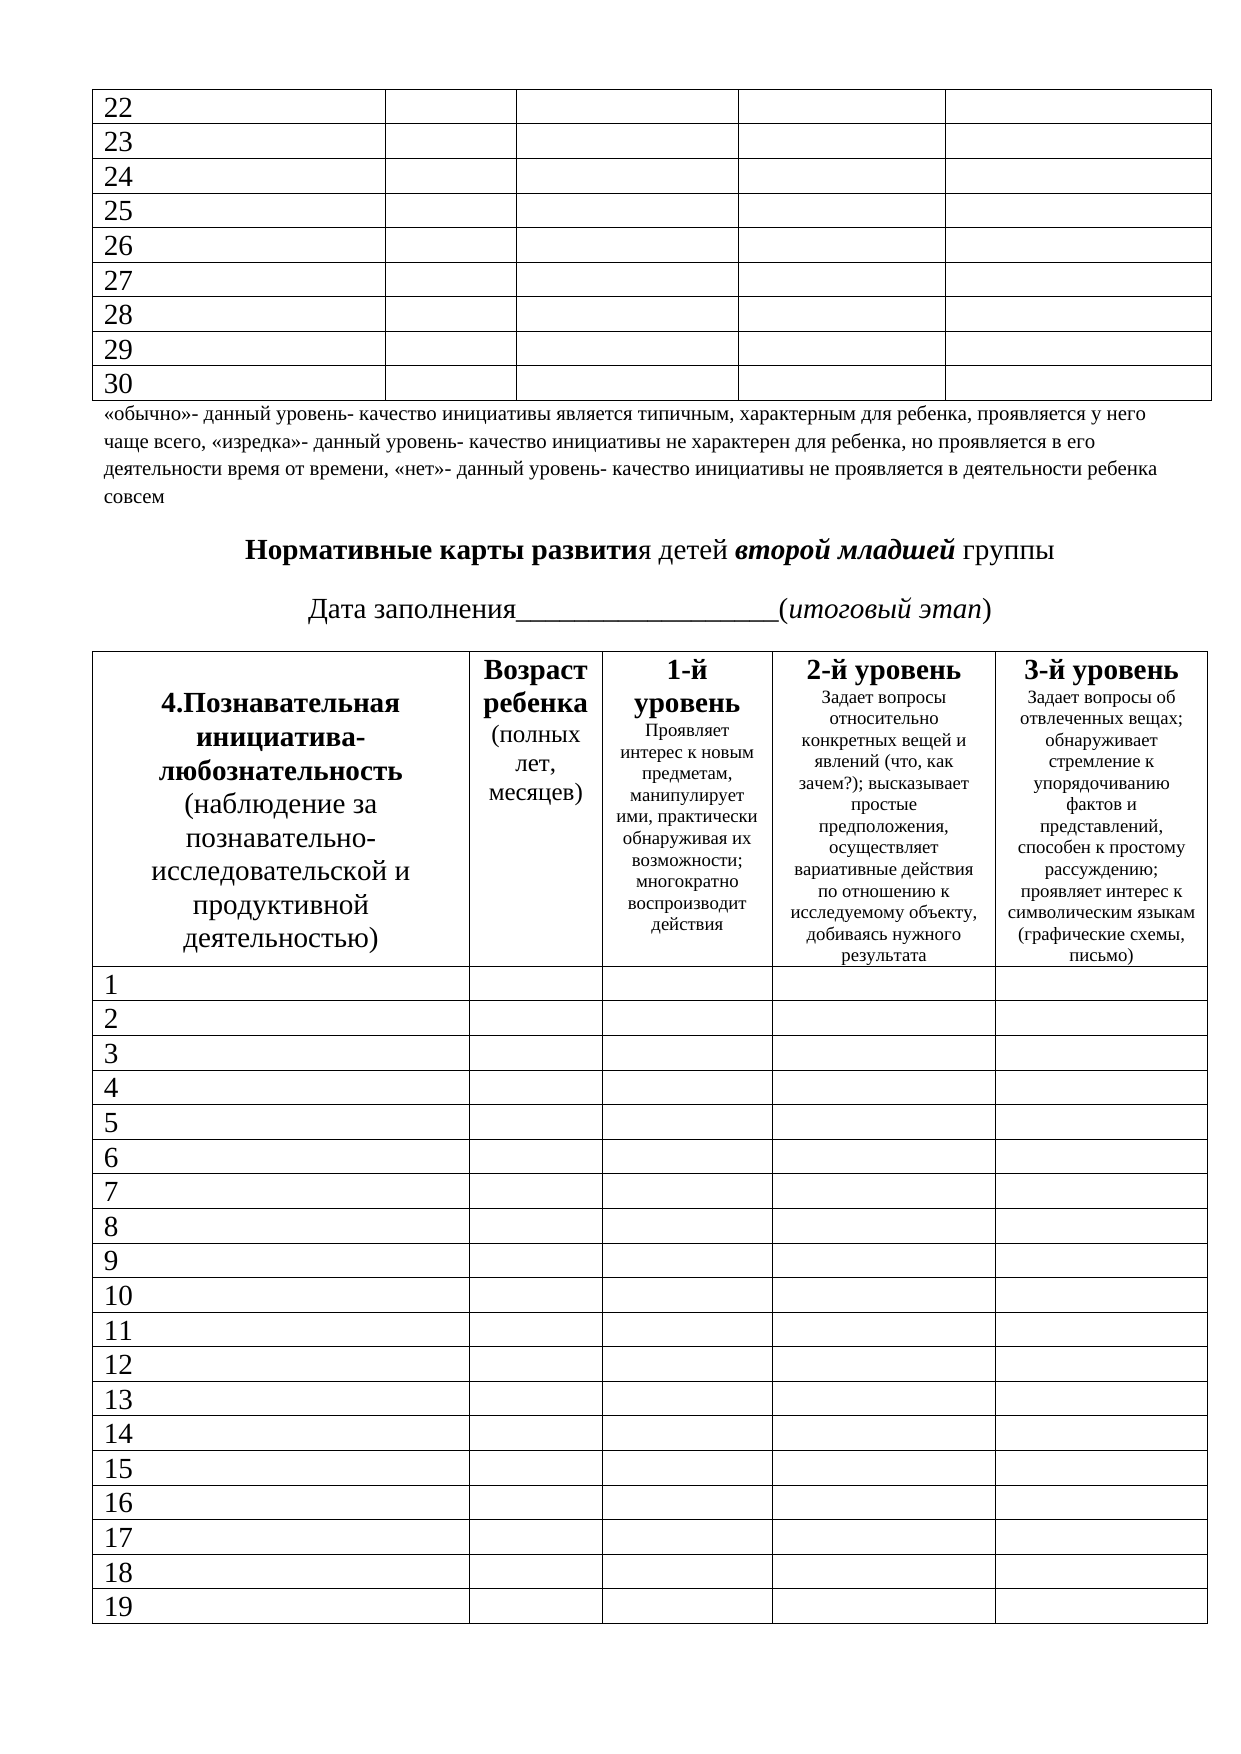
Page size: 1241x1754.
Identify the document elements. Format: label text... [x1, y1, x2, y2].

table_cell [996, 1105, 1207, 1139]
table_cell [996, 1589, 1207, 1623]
text Дата заполнения__________________(итоговый этап) [103, 592, 1196, 625]
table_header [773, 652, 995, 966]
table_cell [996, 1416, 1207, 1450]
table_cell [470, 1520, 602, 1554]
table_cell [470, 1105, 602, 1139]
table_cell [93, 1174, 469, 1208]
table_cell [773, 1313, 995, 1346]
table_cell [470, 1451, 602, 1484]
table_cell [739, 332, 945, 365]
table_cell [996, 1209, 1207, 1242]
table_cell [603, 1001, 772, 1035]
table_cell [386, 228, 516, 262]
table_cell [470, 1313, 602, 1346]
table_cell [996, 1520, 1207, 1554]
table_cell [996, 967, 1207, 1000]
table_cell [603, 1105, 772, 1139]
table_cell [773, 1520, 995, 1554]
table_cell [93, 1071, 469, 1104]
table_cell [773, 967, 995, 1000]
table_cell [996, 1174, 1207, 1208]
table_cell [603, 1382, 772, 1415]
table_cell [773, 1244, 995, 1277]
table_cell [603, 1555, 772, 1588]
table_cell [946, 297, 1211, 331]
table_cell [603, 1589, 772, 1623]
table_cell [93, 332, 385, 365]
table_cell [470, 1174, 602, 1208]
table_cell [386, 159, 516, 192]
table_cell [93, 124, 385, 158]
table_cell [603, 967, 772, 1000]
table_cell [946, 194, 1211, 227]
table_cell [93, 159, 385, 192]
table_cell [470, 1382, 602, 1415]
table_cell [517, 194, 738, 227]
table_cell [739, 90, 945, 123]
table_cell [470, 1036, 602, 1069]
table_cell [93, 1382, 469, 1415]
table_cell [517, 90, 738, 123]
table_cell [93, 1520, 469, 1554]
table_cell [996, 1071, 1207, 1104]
text Нормативные карты развития детей второй младшей группы [103, 532, 1196, 566]
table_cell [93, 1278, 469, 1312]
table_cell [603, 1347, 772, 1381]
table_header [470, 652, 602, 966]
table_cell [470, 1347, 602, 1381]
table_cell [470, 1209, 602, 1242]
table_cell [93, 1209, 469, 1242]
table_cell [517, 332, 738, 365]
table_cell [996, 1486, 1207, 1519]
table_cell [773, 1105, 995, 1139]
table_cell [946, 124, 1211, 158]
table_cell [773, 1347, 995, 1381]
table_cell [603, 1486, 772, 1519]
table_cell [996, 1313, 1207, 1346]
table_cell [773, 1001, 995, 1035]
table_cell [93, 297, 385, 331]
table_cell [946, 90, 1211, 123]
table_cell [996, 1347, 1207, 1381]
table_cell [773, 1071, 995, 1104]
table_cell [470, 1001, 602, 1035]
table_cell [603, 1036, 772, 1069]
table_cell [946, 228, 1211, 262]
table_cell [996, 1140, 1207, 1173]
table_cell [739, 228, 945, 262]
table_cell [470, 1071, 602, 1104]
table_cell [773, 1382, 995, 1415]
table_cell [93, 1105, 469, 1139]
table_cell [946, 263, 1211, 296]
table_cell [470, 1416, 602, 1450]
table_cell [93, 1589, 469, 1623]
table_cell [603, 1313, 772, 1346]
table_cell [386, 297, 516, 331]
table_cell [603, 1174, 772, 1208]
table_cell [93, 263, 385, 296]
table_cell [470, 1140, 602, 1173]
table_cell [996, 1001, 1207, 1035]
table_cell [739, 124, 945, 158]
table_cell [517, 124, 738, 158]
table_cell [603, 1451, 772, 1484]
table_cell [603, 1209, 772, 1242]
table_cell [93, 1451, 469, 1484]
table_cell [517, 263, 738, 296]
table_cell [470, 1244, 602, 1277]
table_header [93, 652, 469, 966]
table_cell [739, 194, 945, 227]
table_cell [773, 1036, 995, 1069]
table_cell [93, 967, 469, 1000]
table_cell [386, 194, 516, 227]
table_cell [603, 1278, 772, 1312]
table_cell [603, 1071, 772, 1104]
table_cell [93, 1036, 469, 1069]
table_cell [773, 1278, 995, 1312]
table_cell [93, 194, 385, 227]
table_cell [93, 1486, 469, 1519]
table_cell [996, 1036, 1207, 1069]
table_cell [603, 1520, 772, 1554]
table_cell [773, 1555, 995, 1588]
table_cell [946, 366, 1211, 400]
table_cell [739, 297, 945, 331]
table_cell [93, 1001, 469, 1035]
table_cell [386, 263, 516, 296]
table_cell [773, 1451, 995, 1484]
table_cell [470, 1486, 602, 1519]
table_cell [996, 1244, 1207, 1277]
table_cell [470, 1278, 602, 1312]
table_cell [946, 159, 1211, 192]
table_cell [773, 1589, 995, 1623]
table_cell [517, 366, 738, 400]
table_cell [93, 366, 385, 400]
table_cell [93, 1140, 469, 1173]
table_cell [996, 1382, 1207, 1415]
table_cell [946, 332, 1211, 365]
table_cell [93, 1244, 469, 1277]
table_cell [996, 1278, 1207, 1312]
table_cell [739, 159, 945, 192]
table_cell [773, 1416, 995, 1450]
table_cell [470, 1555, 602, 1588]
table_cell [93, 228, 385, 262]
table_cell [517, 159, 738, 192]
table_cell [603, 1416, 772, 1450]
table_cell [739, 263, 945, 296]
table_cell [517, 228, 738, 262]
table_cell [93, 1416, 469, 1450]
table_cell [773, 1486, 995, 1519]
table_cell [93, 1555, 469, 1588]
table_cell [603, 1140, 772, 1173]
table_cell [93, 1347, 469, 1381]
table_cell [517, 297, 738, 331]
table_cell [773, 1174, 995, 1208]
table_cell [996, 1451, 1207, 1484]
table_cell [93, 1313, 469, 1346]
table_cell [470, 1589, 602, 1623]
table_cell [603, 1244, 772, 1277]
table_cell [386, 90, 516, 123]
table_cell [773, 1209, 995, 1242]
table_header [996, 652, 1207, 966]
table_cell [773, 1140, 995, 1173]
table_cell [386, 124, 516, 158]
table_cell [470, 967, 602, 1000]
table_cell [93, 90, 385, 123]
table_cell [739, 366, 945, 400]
text «обычно»- данный уровень- качество инициативы является типичным, характерным для ребенка, проявляется у него чаще всего, «изредка»- данный уровень- качество инициативы не характерен для ребенка, но проявляется в его деятельности время от времени, «нет»- данный уровень- качество инициативы не проявляется в деятельности ребенка совсем [103, 401, 1196, 508]
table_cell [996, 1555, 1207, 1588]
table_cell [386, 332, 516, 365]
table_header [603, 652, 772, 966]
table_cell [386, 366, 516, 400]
